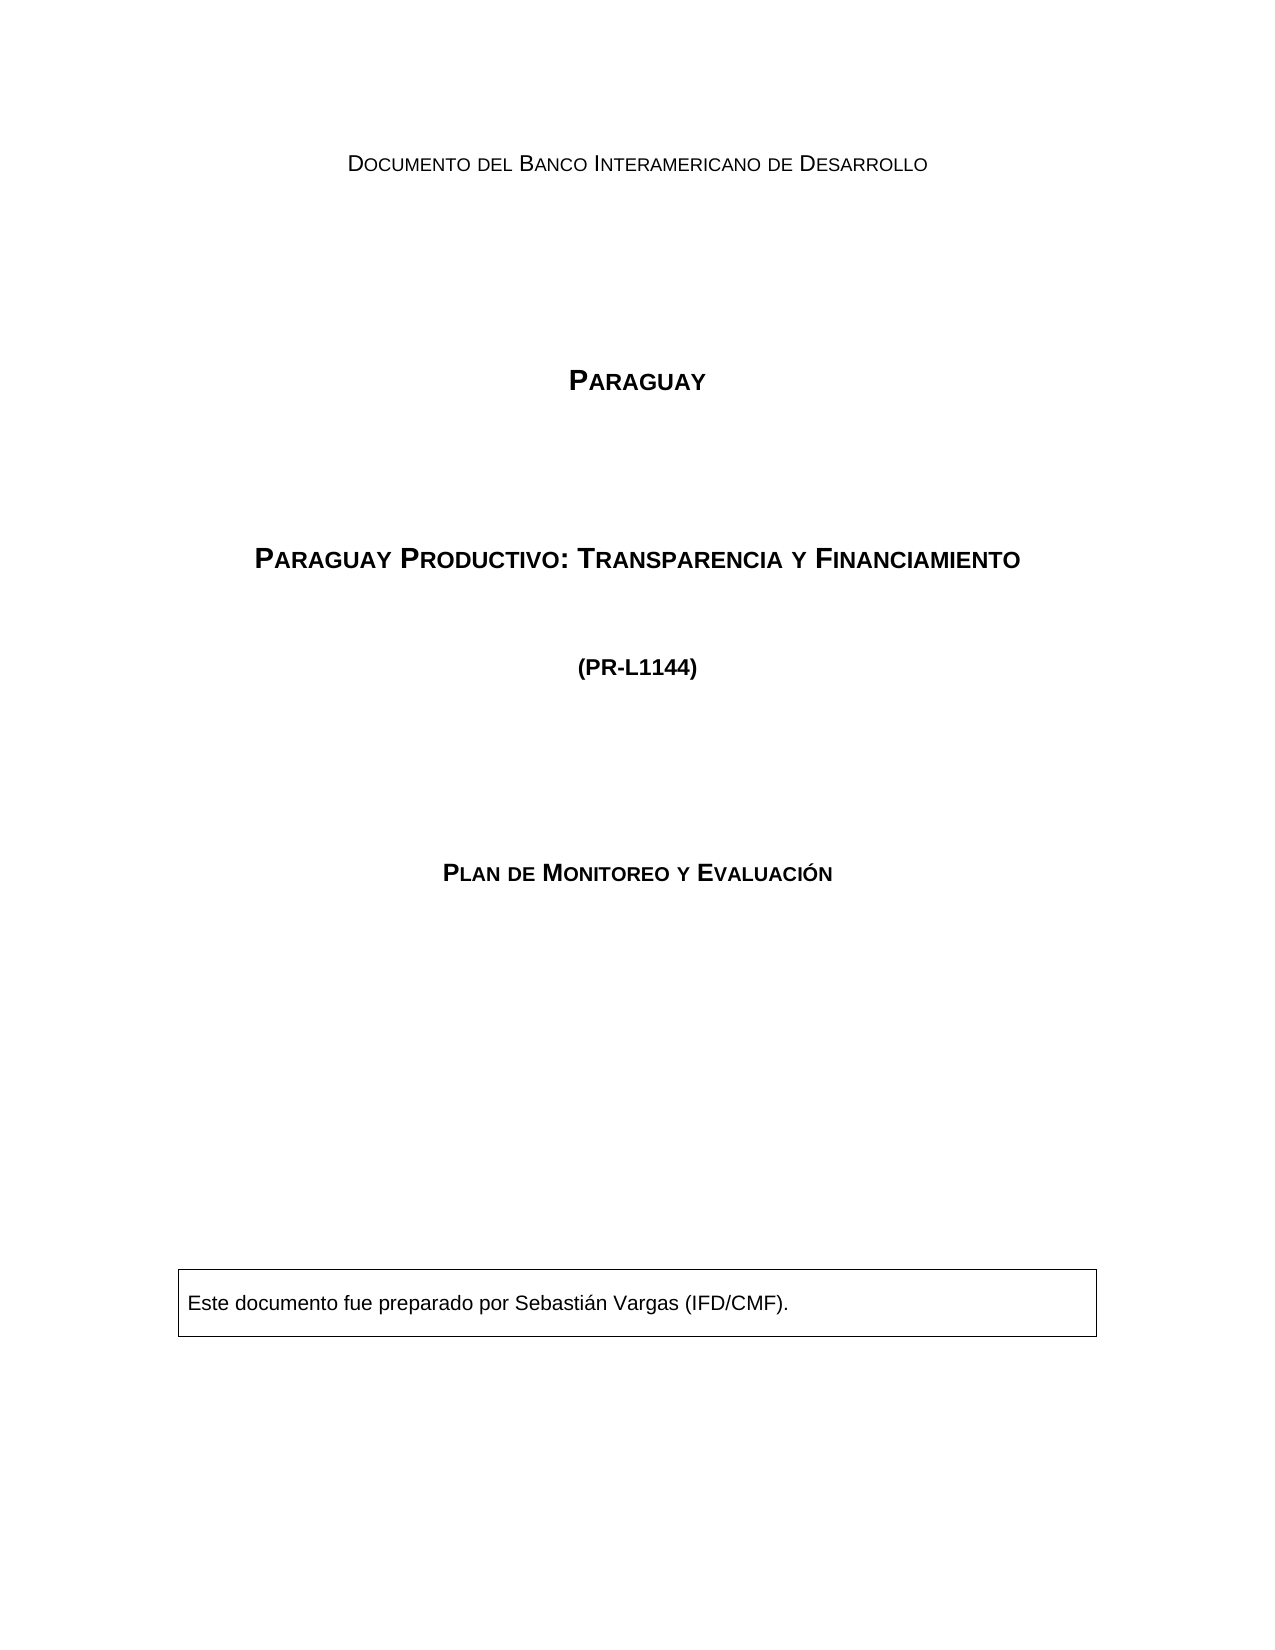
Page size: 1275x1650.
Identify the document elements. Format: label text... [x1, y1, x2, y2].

text Paraguay [187, 362, 1087, 396]
text Documento del Banco Interamericano de Desarrollo [187, 150, 1087, 176]
text (PR-L1144) [187, 654, 1087, 680]
text Paraguay Productivo: Transparencia y Financiamiento [187, 541, 1087, 574]
text Plan de Monitoreo y Evaluación [187, 858, 1087, 887]
text Este documento fue preparado por Sebastián Vargas (IFD/CMF). [179, 1270, 1096, 1336]
